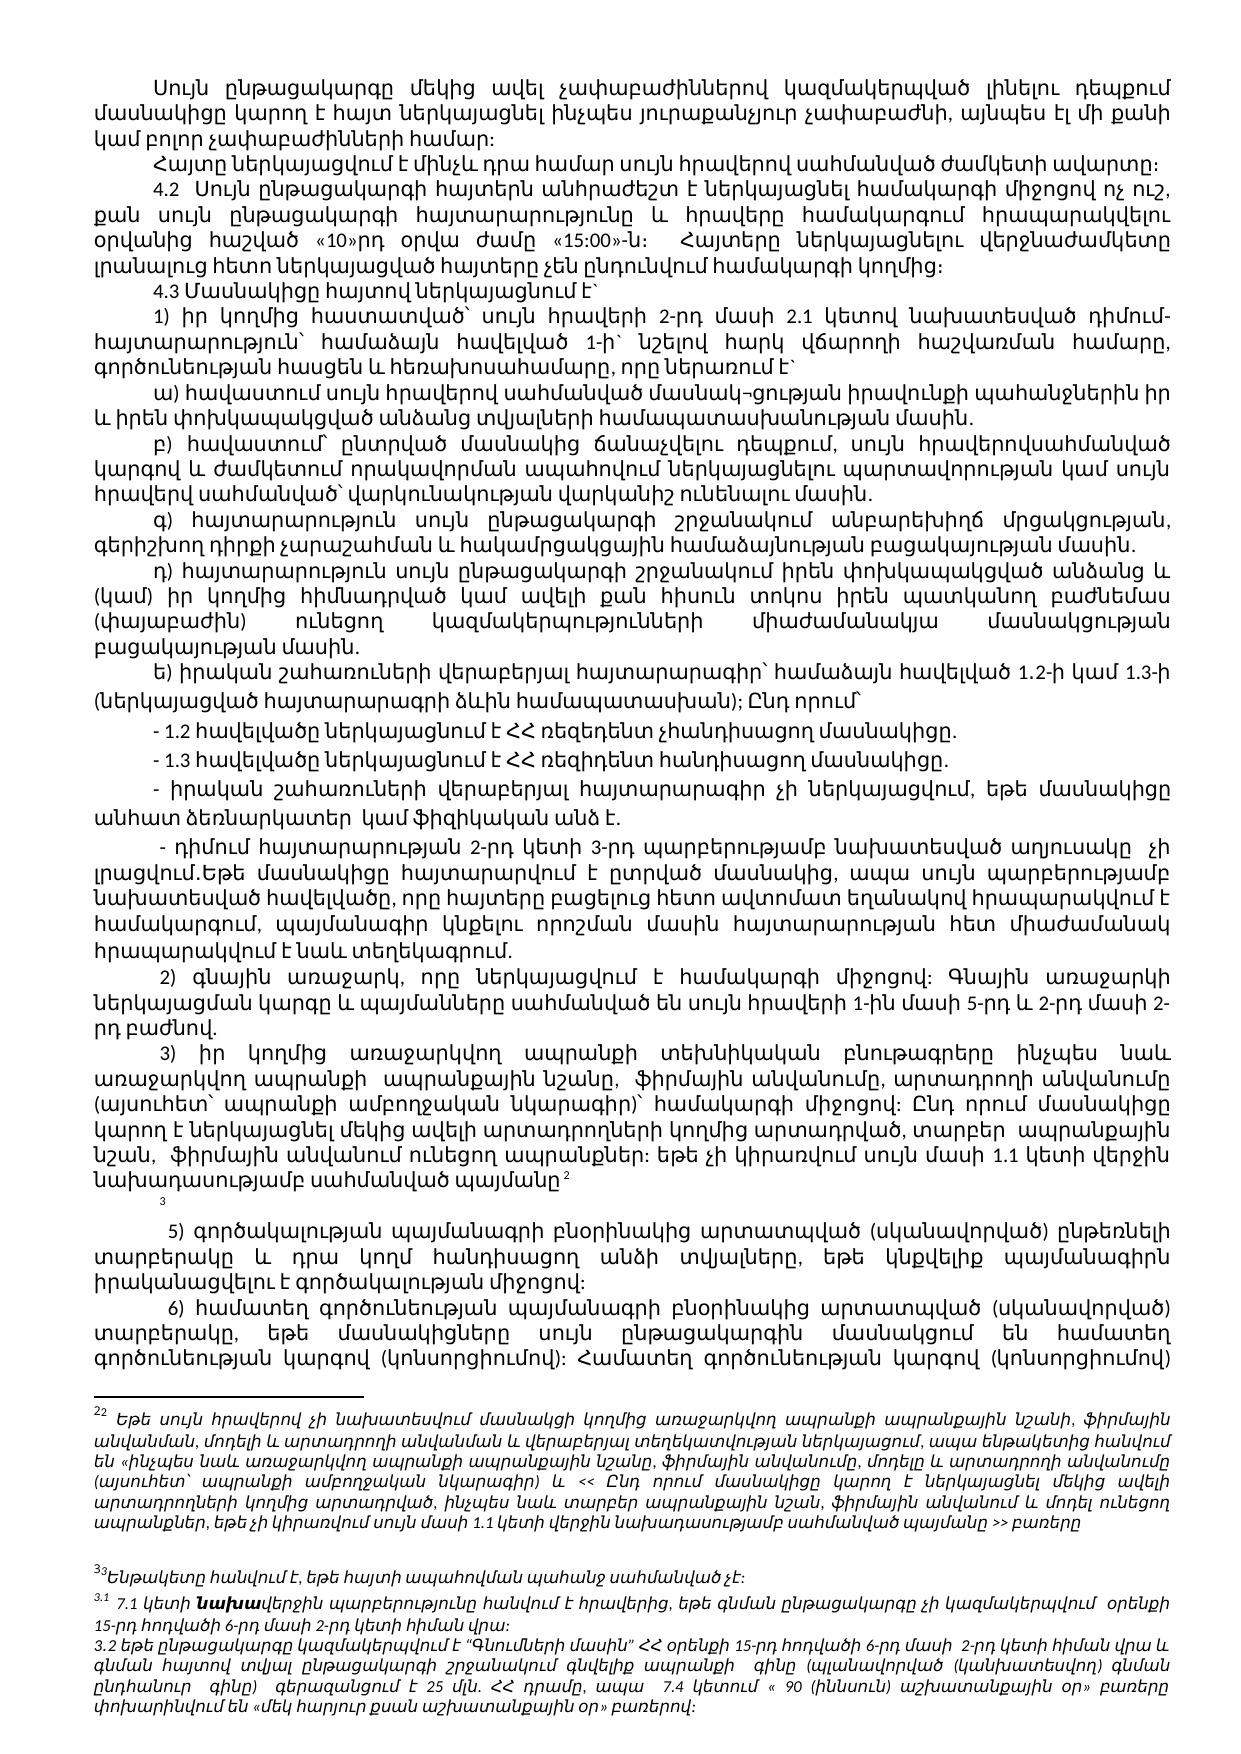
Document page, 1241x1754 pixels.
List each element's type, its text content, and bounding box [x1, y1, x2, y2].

text բ) հավաստում՝ ընտրված մասնակից ճանաչվելու դեպքում, սույն հրավերովսահմանված կարգով և ժամկետում որակավորման ապահովում ներկայացնելու պարտավորության կամ սույն հրավերվ սահմանված՝ վարկունակության վարկանիշ ունենալու մասին. [94, 431, 1171, 507]
text 4.2 Սույն ընթացակարգի հայտերն անհրաժեշտ է ներկայացնել համակարգի միջոցով ոչ ուշ, քան սույն ընթացակարգի հայտարարությունը և հրավերը համակարգում հրապարակվելու օրվանից հաշված «10»րդ օրվա ժամը «15:00»-ն։ Հայտերը ներկայացնելու վերջնաժամկետը լրանալուց հետո ներկայացված հայտերը չեն ընդունվում համակարգի կողմից։ [94, 177, 1171, 278]
text - իրական շահառուների վերաբերյալ հայտարարագիր չի ներկայացվում, եթե մասնակիցը անհատ ձեռնարկատեր կամ ֆիզիկական անձ է. [94, 776, 1171, 831]
text 2) գնային առաջարկ, որը ներկայացվում է համակարգի միջոցով: Գնային առաջարկի ներկայացման կարգը և պայմանները սահմանված են սույն հրավերի 1-ին մասի 5-րդ և 2-րդ մասի 2-րդ բաժնով. [94, 964, 1171, 1041]
text ե) իրական շահառուների վերաբերյալ հայտարարագիր՝ համաձայն հավելված 1․2-ի կամ 1.3-ի (ներկայացված հայտարարագրի ձևին համապատասխան); Ընդ որում՝ [94, 659, 1171, 714]
text գ) հայտարարություն սույն ընթացակարգի շրջանակում անբարեխիղճ մրցակցության, գերիշխող դիրքի չարաշահման և հակամրցակցային համաձայնության բացակայության մասին. [94, 507, 1171, 558]
text 3) իր կողմից առաջարկվող ապրանքի տեխնիկական բնութագրերը ինչպես նաև առաջարկվող ապրանքի ապրանքային նշանը, ֆիրմային անվանումը, արտադրողի անվանումը (այսուհետ՝ ապրանքի ամբողջական նկարագիր)՝ համակարգի միջոցով: Ընդ որում մասնակիցը կարող է ներկայացնել մեկից ավելի արտադրողների կողմից արտադրված, տարբեր ապրանքային նշան, ֆիրմային անվանում ունեցող ապրանքներ: եթե չի կիրառվում սույն մասի 1.1 կետի վերջին նախադասությամբ սահմանված պայմանը 2 [94, 1041, 1171, 1193]
text 5) գործակալության պայմանագրի բնօրինակից արտատպված (սկանավորված) ընթեռնելի տարբերակը և դրա կողմ հանդիսացող անձի տվյալները, եթե կնքվելիք պայմանագիրն իրականացվելու է գործակալության միջոցով: [94, 1218, 1171, 1295]
text Հայտը ներկայացվում է մինչև դրա համար սույն հրավերով սահմանված ժամկետի ավարտը։ [94, 151, 1171, 177]
text դ) հայտարարություն սույն ընթացակարգի շրջանակում իրեն փոխկապակցված անձանց և (կամ) իր կողմից հիմնադրված կամ ավելի քան հիսուն տոկոս իրեն պատկանող բաժնեմաս (փայաբաժին) ունեցող կազմակերպությունների միաժամանակյա մասնակցության բացակայության մասին. [94, 558, 1171, 659]
text Սույն ընթացակարգը մեկից ավել չափաբաժիններով կազմակերպված լինելու դեպքում մասնակիցը կարող է հայտ ներկայացնել ինչպես յուրաքանչյուր չափաբաժնի, այնպես էլ մի քանի կամ բոլոր չափաբաժինների համար: [94, 75, 1171, 151]
text - 1.2 հավելվածը ներկայացնում է ՀՀ ռեզեդենտ չհանդիսացող մասնակիցը. [94, 718, 1171, 743]
text - 1.3 հավելվածը ներկայացնում է ՀՀ ռեզիդենտ հանդիսացող մասնակիցը. [94, 747, 1171, 772]
text ա) հավաստում սույն հրավերով սահմանված մասնակ¬ցության իրավունքի պահանջներին իր և իրեն փոխկապակցված անձանց տվյալների համապատասխանության մասին. [94, 380, 1171, 431]
text 3 [94, 1193, 1171, 1218]
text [94, 1295, 1171, 1371]
text - դիմում հայտարարության 2-րդ կետի 3-րդ պարբերությամբ նախատեսված աղյուսակը չի լրացվում․Եթե մասնակիցը հայտարարվում է ըտրված մասնակից, ապա սույն պարբերությամբ նախատեսված հավելվածը, որը հայտերը բացելուց հետո ավտոմատ եղանակով հրապարակվում է համակարգում, պայմանագիր կնքելու որոշման մասին հայտարարության հետ միաժամանակ հրապարակվում է նաև տեղեկագրում. [94, 834, 1171, 964]
text 1) իր կողմից հաստատված՝ սույն հրավերի 2-րդ մասի 2.1 կետով նախատեսված դիմում-հայտարարություն՝ համաձայն հավելված 1-ի` նշելով հարկ վճարողի հաշվառման համարը, գործունեության հասցեն և հեռախոսահամարը, որը ներառում է` [94, 304, 1171, 380]
text 4.3 Մասնակիցը հայտով ներկայացնում է` [94, 278, 1171, 304]
